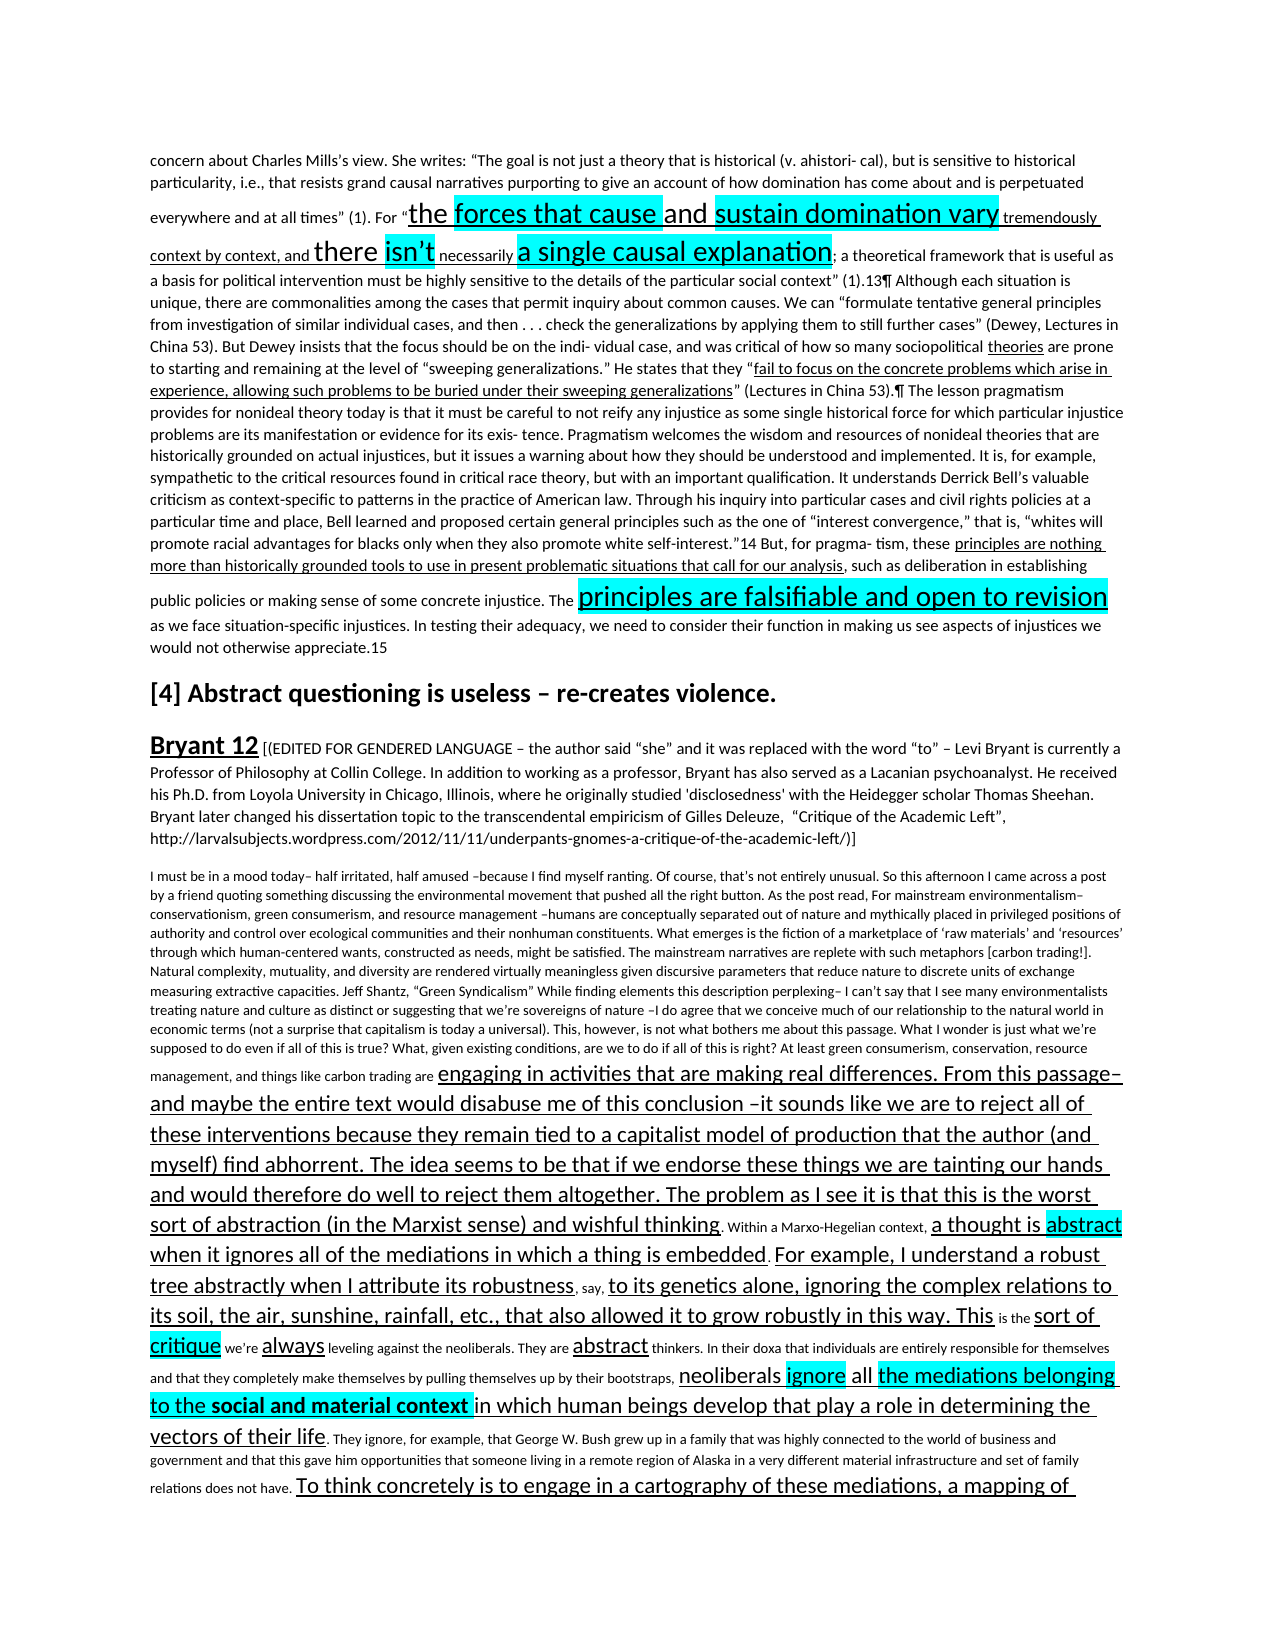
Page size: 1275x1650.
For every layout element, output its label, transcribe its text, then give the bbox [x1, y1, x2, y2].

text Bryant 12 [(EDITED FOR GENDERED LANGUAGE – the author said “she” and it was replaced with the word “to” – Levi Bryant is currently a Professor of Philosophy at Collin College. In addition to working as a professor, Bryant has also served as a Lacanian psychoanalyst. He received his Ph.D. from Loyola University in Chicago, Illinois, where he originally studied 'disclosedness' with the Heidegger scholar Thomas Sheehan. Bryant later changed his dissertation topic to the transcendental empiricism of Gilles Deleuze, “Critique of the Academic Left”, http://larvalsubjects.wordpress.com/2012/11/11/underpants-gnomes-a-critique-of-the-academic-left/)] [150, 728, 1125, 848]
text [4] Abstract questioning is useless – re-creates violence. [150, 676, 1125, 709]
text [150, 150, 1125, 657]
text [150, 867, 1125, 1499]
